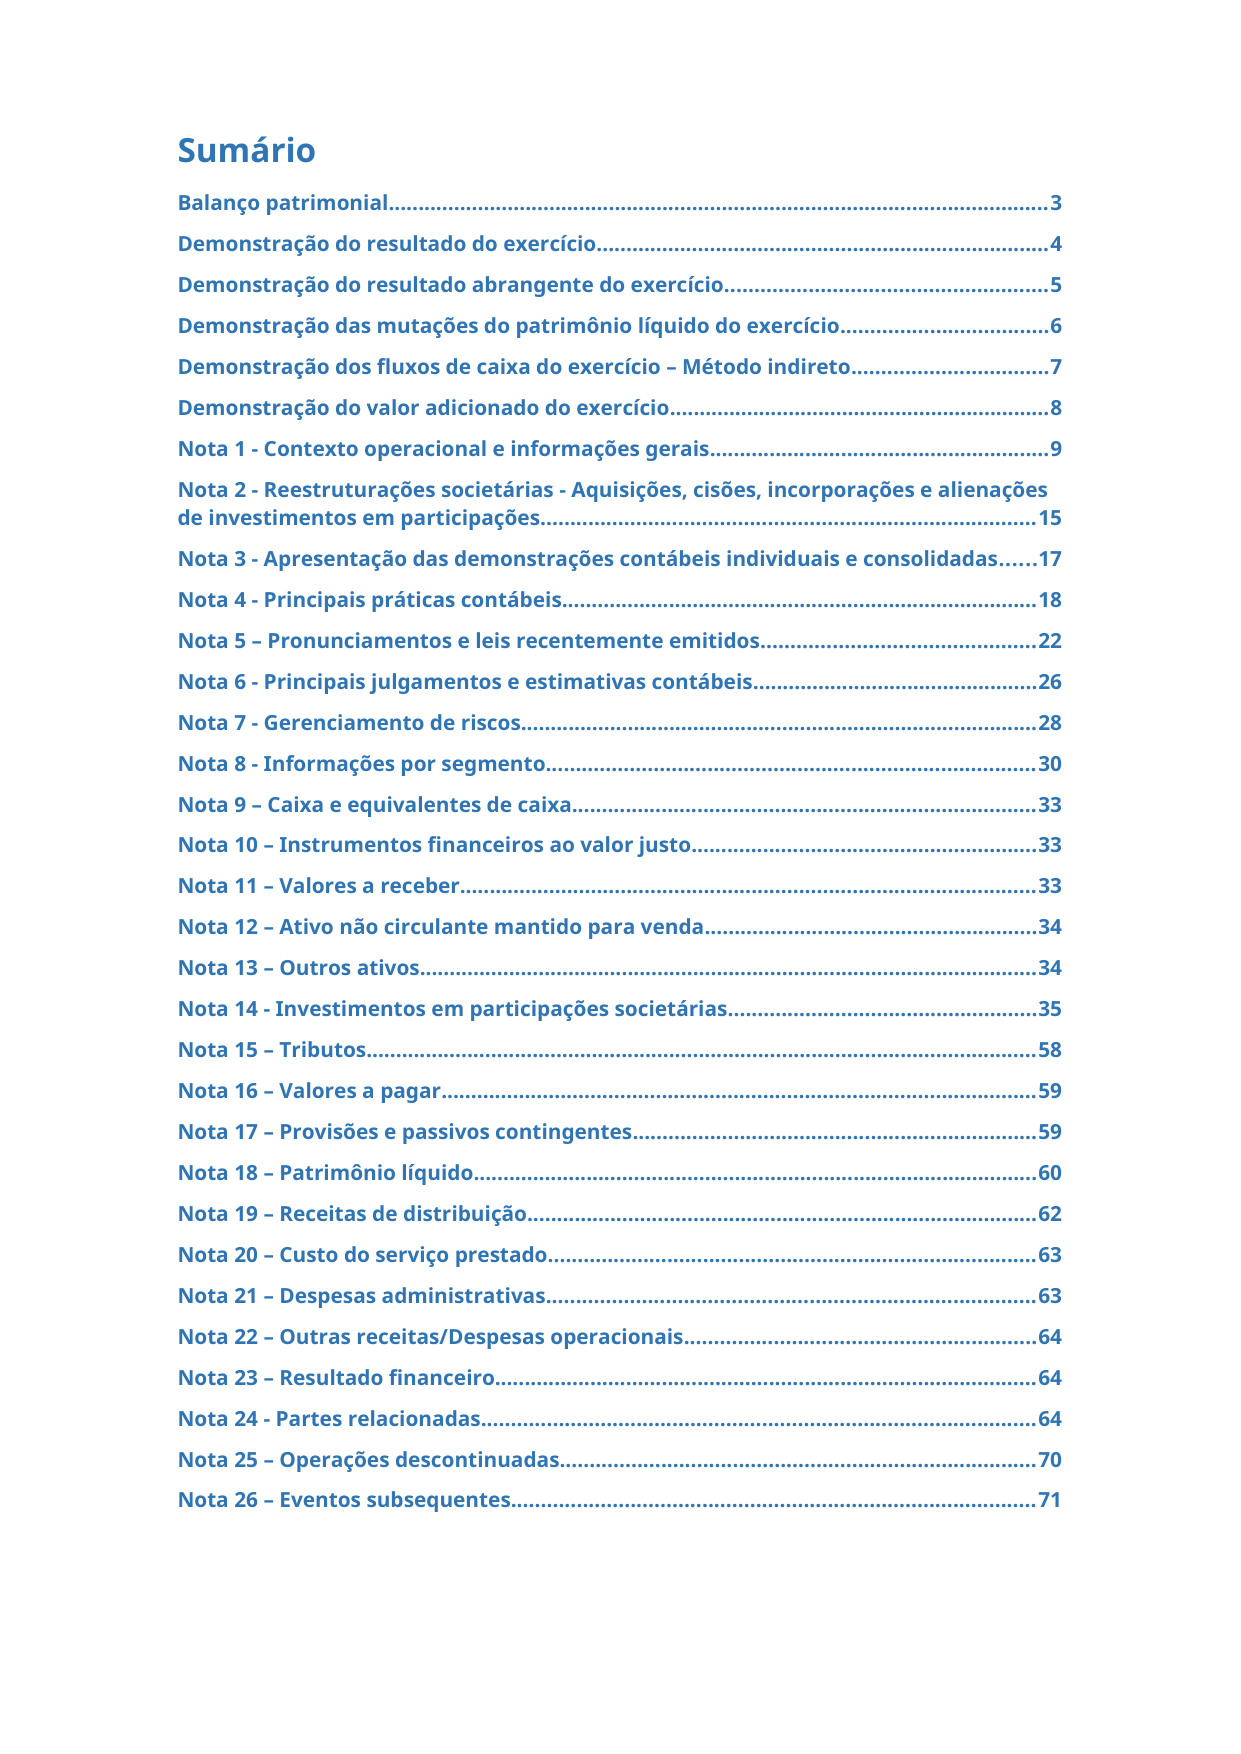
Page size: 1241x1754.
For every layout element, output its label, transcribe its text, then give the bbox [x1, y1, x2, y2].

text Nota 13 – Outros ativos 34 [177, 953, 1063, 982]
text Nota 19 – Receitas de distribuição 62 [177, 1199, 1063, 1227]
text Nota 17 – Provisões e passivos contingentes 59 [177, 1117, 1063, 1146]
text Demonstração das mutações do patrimônio líquido do exercício 6 [177, 311, 1063, 339]
text Nota 9 – Caixa e equivalentes de caixa 33 [177, 790, 1063, 818]
text Nota 20 – Custo do serviço prestado 63 [177, 1240, 1063, 1268]
text Nota 11 – Valores a receber 33 [177, 872, 1063, 900]
text Nota 16 – Valores a pagar 59 [177, 1076, 1063, 1105]
text Demonstração do resultado abrangente do exercício 5 [177, 270, 1063, 298]
text Nota 10 – Instrumentos financeiros ao valor justo 33 [177, 831, 1063, 859]
text Nota 22 – Outras receitas/Despesas operacionais 64 [177, 1322, 1063, 1350]
text Nota 2 - Reestruturações societárias - Aquisições, cisões, incorporações e alienações de investimentos em participações 15 [177, 475, 1063, 532]
text Nota 15 – Tributos 58 [177, 1035, 1063, 1064]
text Demonstração do resultado do exercício 4 [177, 229, 1063, 257]
text Nota 1 - Contexto operacional e informações gerais 9 [177, 434, 1063, 462]
text Nota 23 – Resultado financeiro 64 [177, 1363, 1063, 1391]
text Nota 3 - Apresentação das demonstrações contábeis individuais e consolidadas 17 [177, 544, 1063, 572]
text Nota 5 – Pronunciamentos e leis recentemente emitidos 22 [177, 626, 1063, 654]
text Balanço patrimonial 3 [177, 188, 1063, 217]
text Nota 4 - Principais práticas contábeis 18 [177, 585, 1063, 613]
subtitle Sumário [177, 127, 1063, 172]
text Demonstração do valor adicionado do exercício 8 [177, 393, 1063, 421]
text Nota 8 - Informações por segmento 30 [177, 749, 1063, 777]
text Demonstração dos fluxos de caixa do exercício – Método indireto 7 [177, 352, 1063, 380]
text Nota 12 – Ativo não circulante mantido para venda 34 [177, 912, 1063, 941]
text Nota 26 – Eventos subsequentes 71 [177, 1486, 1063, 1514]
text Nota 14 - Investimentos em participações societárias 35 [177, 994, 1063, 1023]
text Nota 24 - Partes relacionadas 64 [177, 1404, 1063, 1432]
text Nota 6 - Principais julgamentos e estimativas contábeis 26 [177, 667, 1063, 695]
text Nota 7 - Gerenciamento de riscos 28 [177, 708, 1063, 736]
text Nota 21 – Despesas administrativas 63 [177, 1281, 1063, 1309]
text Nota 25 – Operações descontinuadas 70 [177, 1445, 1063, 1473]
text Nota 18 – Patrimônio líquido 60 [177, 1158, 1063, 1187]
